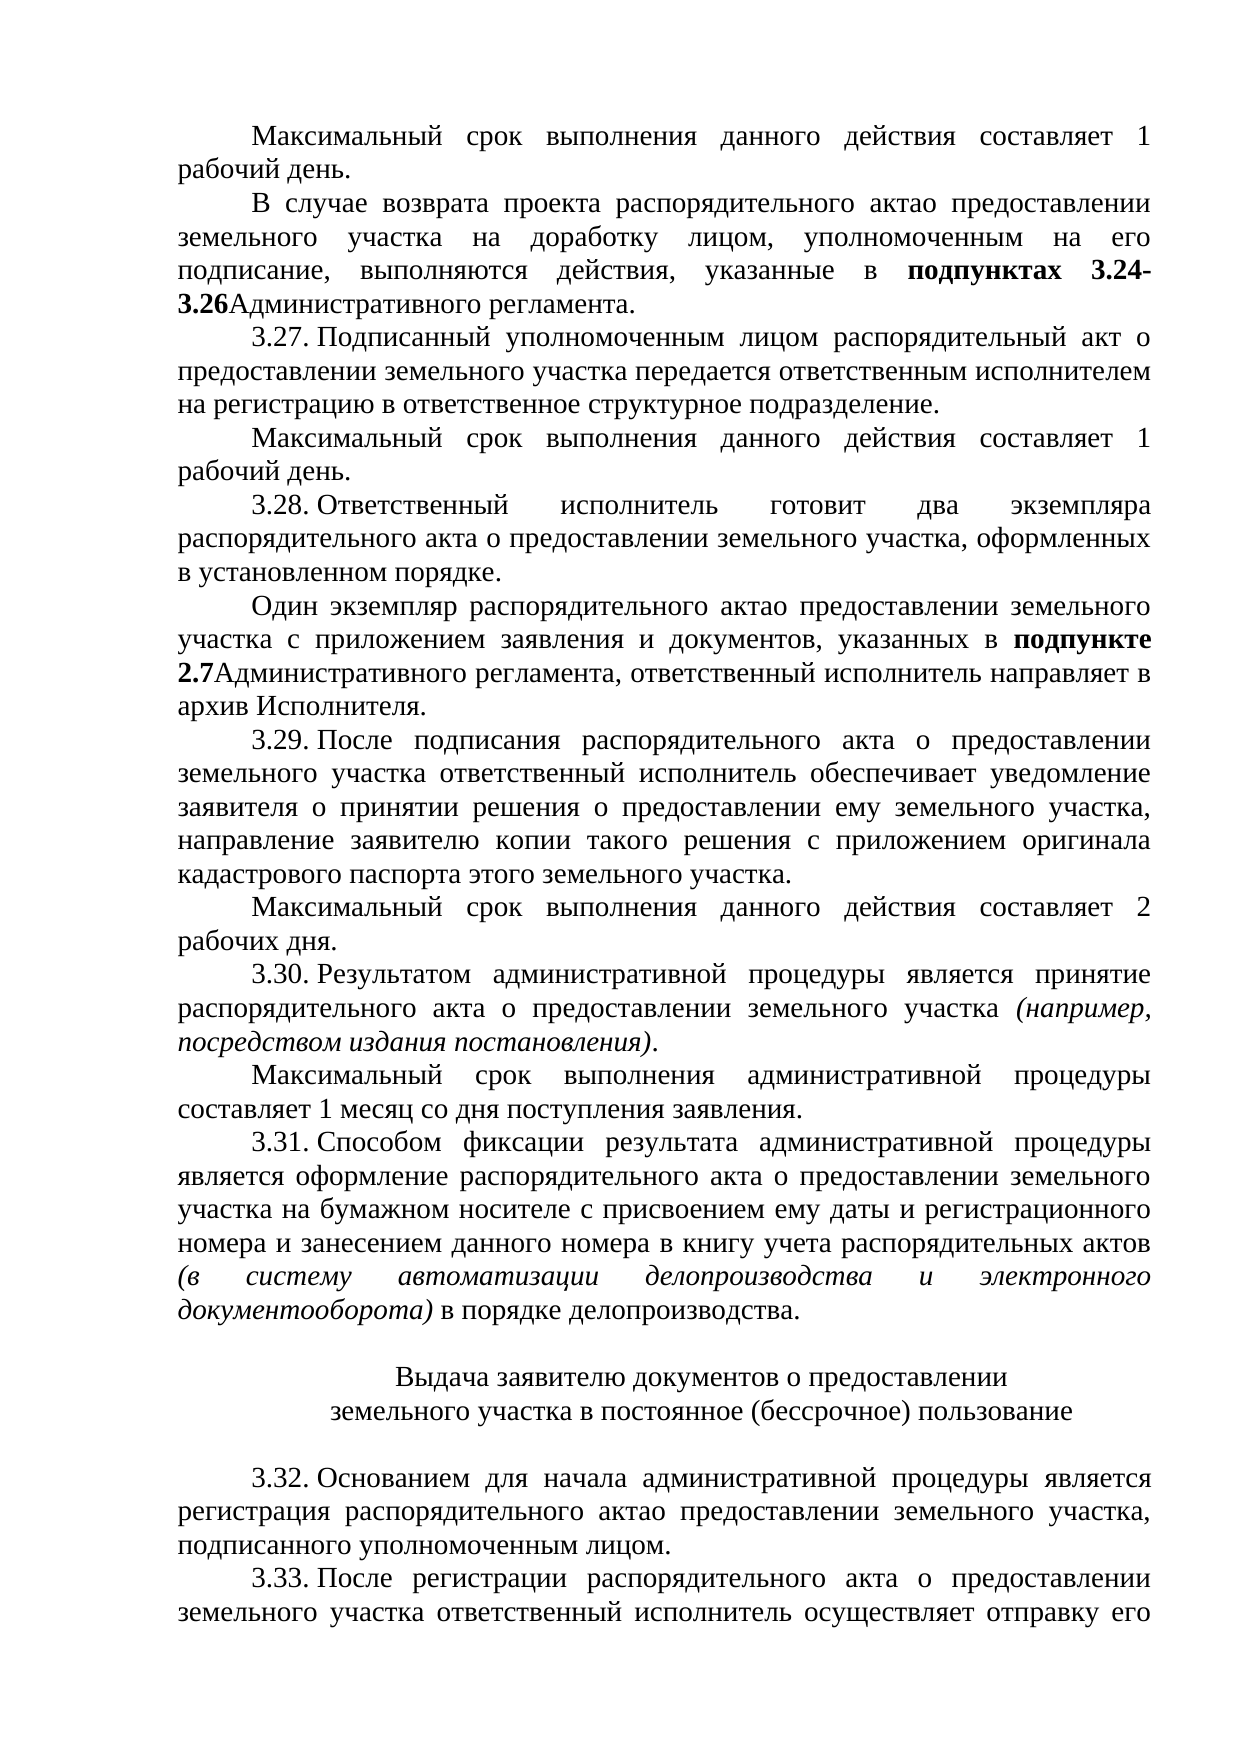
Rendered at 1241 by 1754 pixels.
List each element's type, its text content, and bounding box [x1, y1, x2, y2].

text 3.32. Основанием для начала административной процедуры является регистрация распорядительного актао предоставлении земельного участка, подписанного уполномоченным лицом. [177, 1460, 1152, 1560]
text 3.27. Подписанный уполномоченным лицом распорядительный акт о предоставлении земельного участка передается ответственным исполнителем на регистрацию в ответственное структурное подразделение. [177, 319, 1152, 420]
text Максимальный срок выполнения данного действия составляет 1 рабочий день. [177, 420, 1152, 487]
text Максимальный срок выполнения данного действия составляет 1 рабочий день. [177, 118, 1152, 185]
text 3.28. Ответственный исполнитель готовит два экземпляра распорядительного акта о предоставлении земельного участка, оформленных в установленном порядке. [177, 487, 1152, 588]
text Максимальный срок выполнения данного действия составляет 2 рабочих дня. [177, 889, 1152, 957]
text земельного участка в постоянное (бессрочное) пользование [177, 1393, 1152, 1426]
text 3.29. После подписания распорядительного акта о предоставлении земельного участка ответственный исполнитель обеспечивает уведомление заявителя о принятии решения о предоставлении ему земельного участка, направление заявителю копии такого решения с приложением оригинала кадастрового паспорта этого земельного участка. [177, 722, 1152, 889]
text 3.31. Способом фиксации результата административной процедуры является оформление распорядительного акта о предоставлении земельного участка на бумажном носителе с присвоением ему даты и регистрационного номера и занесением данного номера в книгу учета распорядительных актов (в систему автоматизации делопроизводства и электронного документооборота) в порядке делопроизводства. [177, 1124, 1152, 1326]
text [177, 1560, 1152, 1627]
text Максимальный срок выполнения административной процедуры составляет 1 месяц со дня поступления заявления. [177, 1057, 1152, 1124]
text 3.30. Результатом административной процедуры является принятие распорядительного акта о предоставлении земельного участка (например, посредством издания постановления). [177, 957, 1152, 1057]
text В случае возврата проекта распорядительного актао предоставлении земельного участка на доработку лицом, уполномоченным на его подписание, выполняются действия, указанные в подпунктах 3.24-3.26Административного регламента. [177, 185, 1152, 319]
text Выдача заявителю документов о предоставлении [177, 1359, 1152, 1393]
text Один экземпляр распорядительного актао предоставлении земельного участка с приложением заявления и документов, указанных в подпункте 2.7Административного регламента, ответственный исполнитель направляет в архив Исполнителя. [177, 588, 1152, 722]
